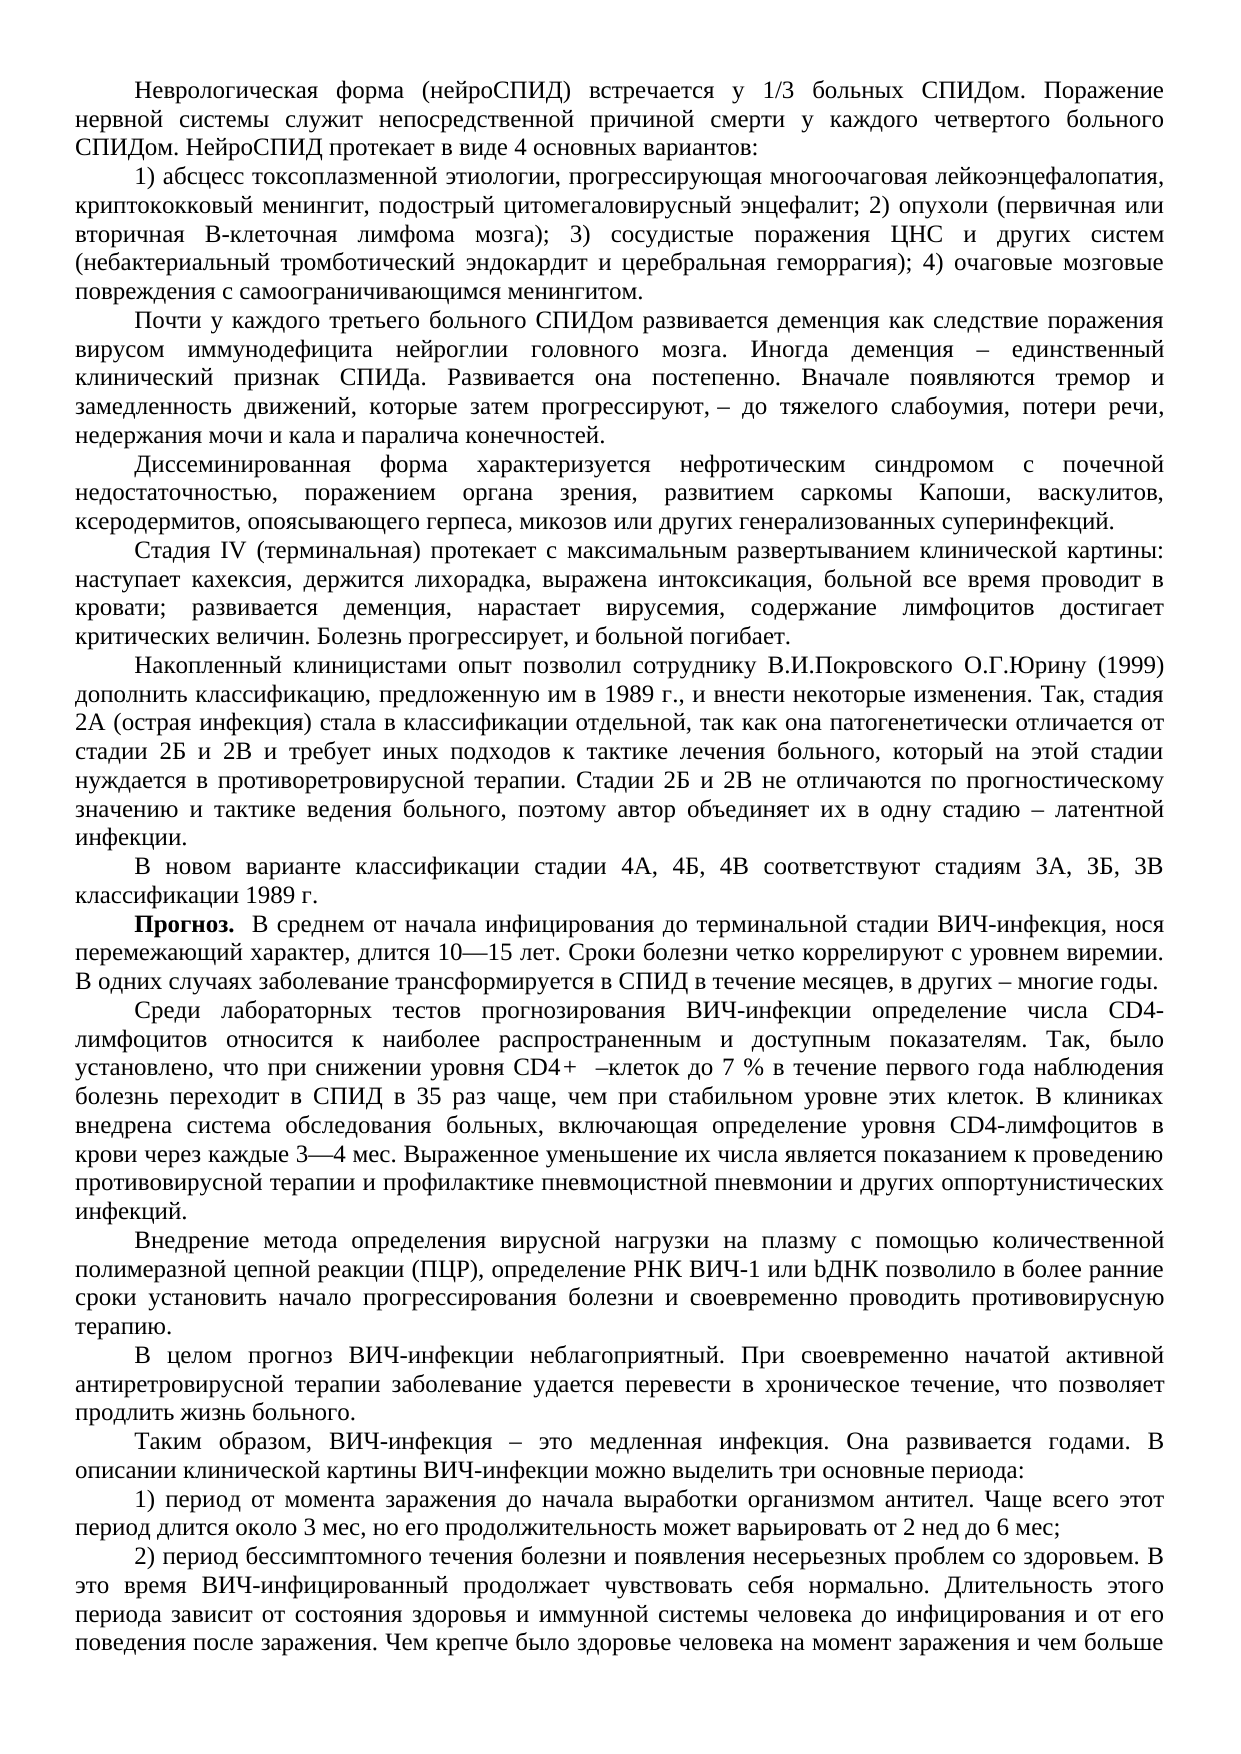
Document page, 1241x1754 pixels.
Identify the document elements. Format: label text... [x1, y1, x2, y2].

text Таким образом, ВИЧ-инфекция – это медленная инфекция. Она развивается годами. В описании клинической картины ВИЧ-инфекции можно выделить три основные периода: [75, 1426, 1165, 1484]
text Прогноз. В среднем от начала инфицирования до терминальной стадии ВИЧ-инфекция, нося перемежающий характер, длится 10—15 лет. Сроки болезни четко коррелируют с уровнем виремии. В одних случаях заболевание трансформируется в СПИД в течение месяцев, в других – многие годы. [75, 909, 1165, 995]
text Среди лабораторных тестов прогнозирования ВИЧ-инфекции определение числа СD4-лимфоцитов относится к наиболее распространенным и доступным показателям. Так, было установлено, что при снижении уровня СD4+ –клеток до 7 % в течение первого года наблюдения болезнь переходит в СПИД в 35 раз чаще, чем при стабильном уровне этих клеток. В клиниках внедрена система обследования больных, включающая определение уровня СD4-лимфоцитов в крови через каждые 3—4 мес. Выраженное уменьшение их числа является показанием к проведению противовирусной терапии и профилактике пневмоцистной пневмонии и других оппортунистических инфекций. [75, 995, 1165, 1225]
text 1) абсцесс токсоплазменной этиологии, прогрессирующая многоочаговая лейкоэнцефалопатия, криптококковый менингит, подострый цитомегаловирусный энцефалит; 2) опухоли (первичная или вторичная В-клеточная лимфома мозга); 3) сосудистые поражения ЦНС и других систем (небактериальный тромботический эндокардит и церебральная геморрагия); 4) очаговые мозговые повреждения с самоограничивающимся менингитом. [75, 161, 1165, 305]
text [75, 1541, 1165, 1656]
text Внедрение метода определения вирусной нагрузки на плазму с помощью количественной полимеразной цепной реакции (ПЦР), определение РНК ВИЧ-1 или bДНК позволило в более ранние сроки установить начало прогрессирования болезни и своевременно проводить противовирусную терапию. [75, 1225, 1165, 1340]
text Диссеминированная форма характеризуется нефротическим синдромом с почечной недостаточностью, поражением органа зрения, развитием саркомы Капоши, васкулитов, ксеродермитов, опоясывающего герпеса, микозов или других генерализованных суперинфекций. [75, 449, 1165, 535]
text Неврологическая форма (нейроСПИД) встречается у 1/3 больных СПИДом. Поражение нервной системы служит непосредственной причиной смерти у каждого четвертого больного СПИДом. НейроСПИД протекает в виде 4 основных вариантов: [75, 75, 1165, 161]
text 1) период от момента заражения до начала выработки организмом антител. Чаще всего этот период длится около 3 мес, но его продолжительность может варьировать от 2 нед до 6 мес; [75, 1484, 1165, 1541]
text Почти у каждого третьего больного СПИДом развивается деменция как следствие поражения вирусом иммунодефицита нейроглии головного мозга. Иногда деменция – единственный клинический признак СПИДа. Развивается она постепенно. Вначале появляются тремор и замедленность движений, которые затем прогрессируют, – до тяжелого слабоумия, потери речи, недержания мочи и кала и паралича конечностей. [75, 305, 1165, 449]
text В целом прогноз ВИЧ-инфекции неблагоприятный. При своевременно начатой активной антиретровирусной терапии заболевание удается перевести в хроническое течение, что позволяет продлить жизнь больного. [75, 1340, 1165, 1426]
text Накопленный клиницистами опыт позволил сотруднику В.И.Покровского О.Г.Юрину (1999) дополнить классификацию, предложенную им в 1989 г., и внести некоторые изменения. Так, стадия 2А (острая инфекция) стала в классификации отдельной, так как она патогенетически отличается от стадии 2Б и 2В и требует иных подходов к тактике лечения больного, который на этой стадии нуждается в противоретровирусной терапии. Стадии 2Б и 2В не отличаются по прогностическому значению и тактике ведения больного, поэтому автор объединяет их в одну стадию – латентной инфекции. [75, 650, 1165, 851]
text В новом варианте классификации стадии 4А, 4Б, 4В соответствуют стадиям ЗА, ЗБ, 3В классификации 1989 г. [75, 851, 1165, 909]
text Стадия IV (терминальная) протекает с максимальным развертыванием клинической картины: наступает кахексия, держится лихорадка, выражена интоксикация, больной все время проводит в кровати; развивается деменция, нарастает вирусемия, содержание лимфоцитов достигает критических величин. Болезнь прогрессирует, и больной погибает. [75, 535, 1165, 650]
